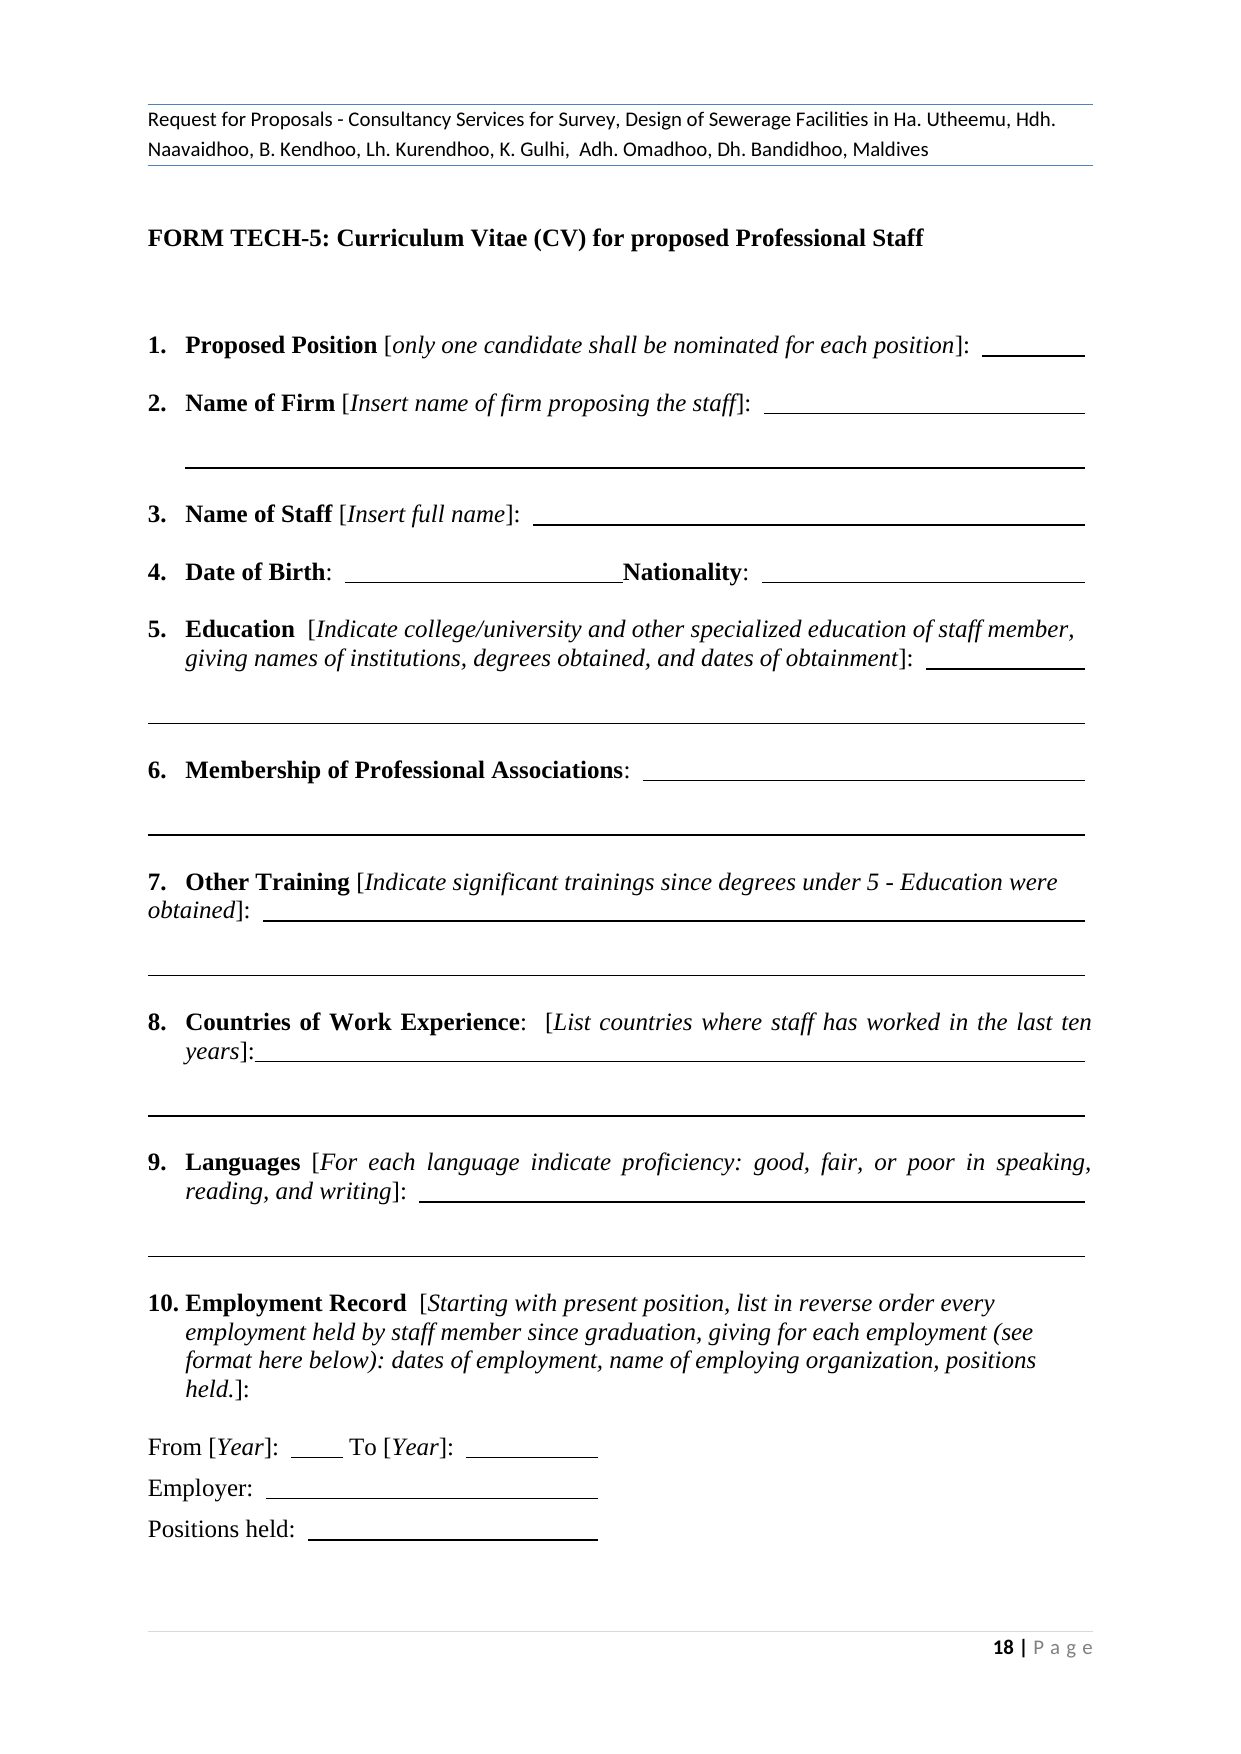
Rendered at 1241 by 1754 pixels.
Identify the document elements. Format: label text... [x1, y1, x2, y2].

text Employer: [148, 1473, 1093, 1502]
subtitle FORM TECH-5: Curriculum Vitae (CV) for proposed Professional Staff [148, 223, 1093, 251]
text 9. Languages [For each language indicate proficiency: good, fair, or poor in speaking, reading, and writing]: [148, 1147, 1093, 1205]
text 6. Membership of Professional Associations: [148, 755, 1093, 784]
text 5. Education [Indicate college/university and other specialized education of staff member, giving names of institutions, degrees obtained, and dates of obtainment]: [148, 614, 1093, 672]
text 1. Proposed Position [only one candidate shall be nominated for each position]: [148, 330, 1093, 359]
text 2. Name of Firm [Insert name of firm proposing the staff]: [148, 388, 1093, 417]
text From [Year]: To [Year]: [148, 1432, 1093, 1460]
text 8. Countries of Work Experience: [List countries where staff has worked in the last ten years]: [148, 1007, 1093, 1064]
text 3. Name of Staff [Insert full name]: [148, 499, 1093, 528]
text 10. Employment Record [Starting with present position, list in reverse order every employment held by staff member since graduation, giving for each employment (see format here below): dates of employment, name of employing organization, positions held.]: [148, 1288, 1093, 1403]
text 7. Other Training [Indicate significant trainings since degrees under 5 - Education were obtained]: [148, 867, 1093, 924]
text Positions held: [148, 1514, 1093, 1543]
text 4. Date of Birth: Nationality: [148, 557, 1093, 586]
